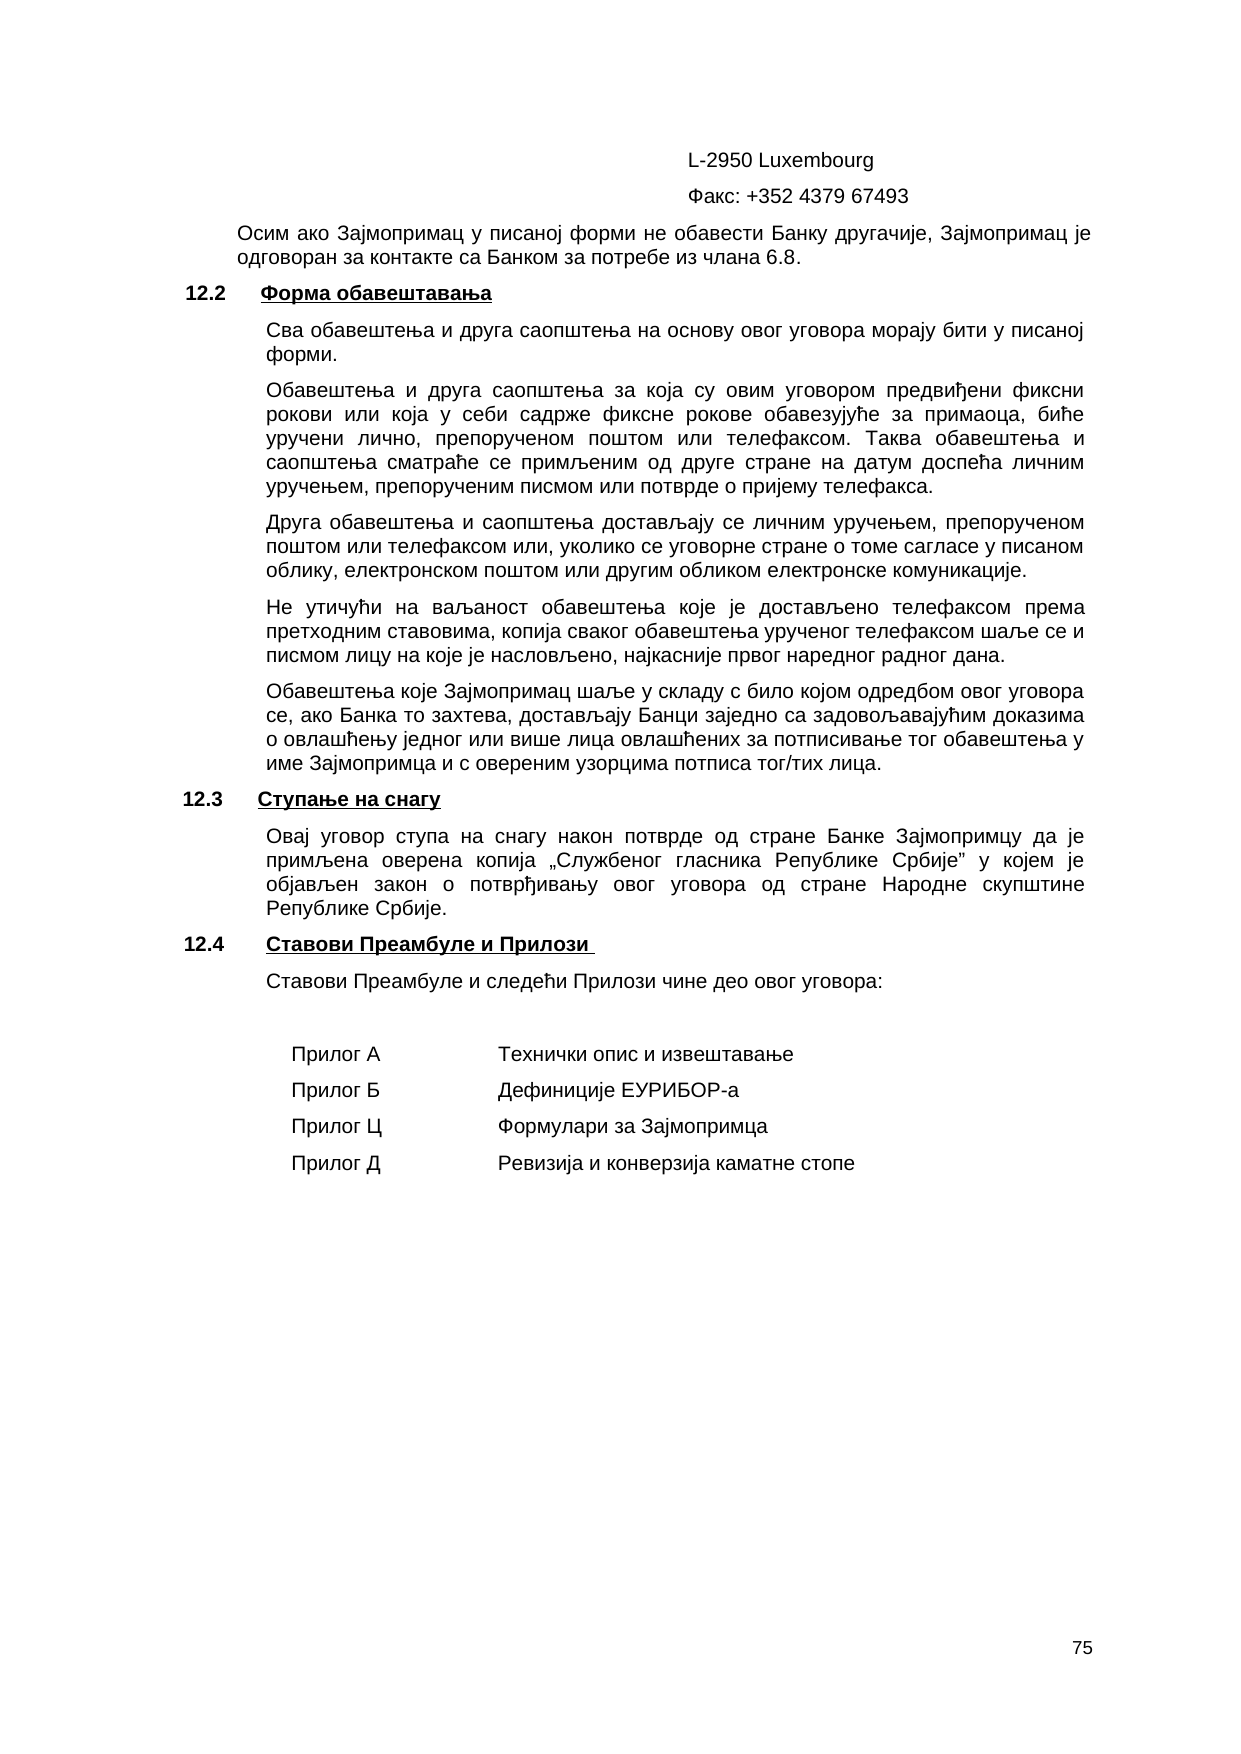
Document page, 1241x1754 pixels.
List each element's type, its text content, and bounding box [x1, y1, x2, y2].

text Факс: +352 4379 67493 [598, 184, 1086, 208]
text Осим ако Зајмопримац у писаној форми не обавести Банку другачије, Зајмопримац је одговоран за контакте са Банком за потребе из члана 6.8. [237, 221, 1093, 268]
text Обавештења и друга саопштења за која су овим уговором предвиђени фиксни рокови или која у себи садрже фиксне рокове обавезујуће за примаоца, биће уручени лично, препорученом поштом или телефаксом. Таква обавештења и саопштења сматраће се примљеним од друге стране на датум доспећа личним уручењем, препорученим писмом или потврде о пријему телефакса. [266, 378, 1086, 498]
text Обавештења које Зајмопримац шаље у складу с било којом одредбом овог уговора се, ако Банка то захтева, достављају Банци заједно са задовољавајућим доказима о овлашћењу једног или више лица овлашћених за потписивање тог обавештења у име Зајмопримца и с овереним узорцима потписа тог/тих лица. [266, 679, 1086, 775]
table_cell Прилог Д [277, 1151, 483, 1187]
text Не утичући на ваљаност обавештења које је достављено телефаксом према претходним ставовима, копија сваког обавештења урученог телефаксом шаље се и писмом лицу на које је насловљено, најкасније првог наредног радног дана. [266, 594, 1086, 666]
text 12.2 Форма обавештавања [185, 281, 1086, 305]
table_cell Формулари за Зајмопримца [484, 1114, 1133, 1151]
text Друга обавештења и саопштења достављају се личним уручењем, препорученом поштом или телефаксом или, уколико се уговорне стране о томе сагласе у писаном облику, електронском поштом или другим обликом електронске комуникације. [266, 510, 1086, 582]
table_cell Прилог Б [277, 1078, 483, 1114]
table_cell Дефиниције ЕУРИБОР-а [484, 1078, 1133, 1114]
table_cell Прилог Ц [277, 1114, 483, 1151]
text Сва обавештења и друга саопштења на основу овог уговора морају бити у писаној форми. [266, 317, 1086, 365]
table_header Технички опис и извештавање [484, 1041, 1133, 1078]
table_header Прилог А [277, 1041, 483, 1078]
subtitle Ставови Преамбуле и Прилози [183, 932, 1093, 956]
text 12.3 Ступање на снагу [148, 787, 1086, 811]
text L-2950 Luxembourg [598, 148, 1086, 172]
text Овај уговор ступа на снагу након потврде од стране Банке Зајмопримцу да је примљена оверена копија „Службеног гласника Републике Србије” у којем је објављен закон о потврђивању овог уговора од стране Народне скупштине Републике Србије. [266, 824, 1086, 919]
text Ставови Преамбуле и следећи Прилози чине део овог уговора: [266, 968, 1086, 992]
table_cell Ревизија и конверзија каматне стопе [484, 1151, 1133, 1187]
